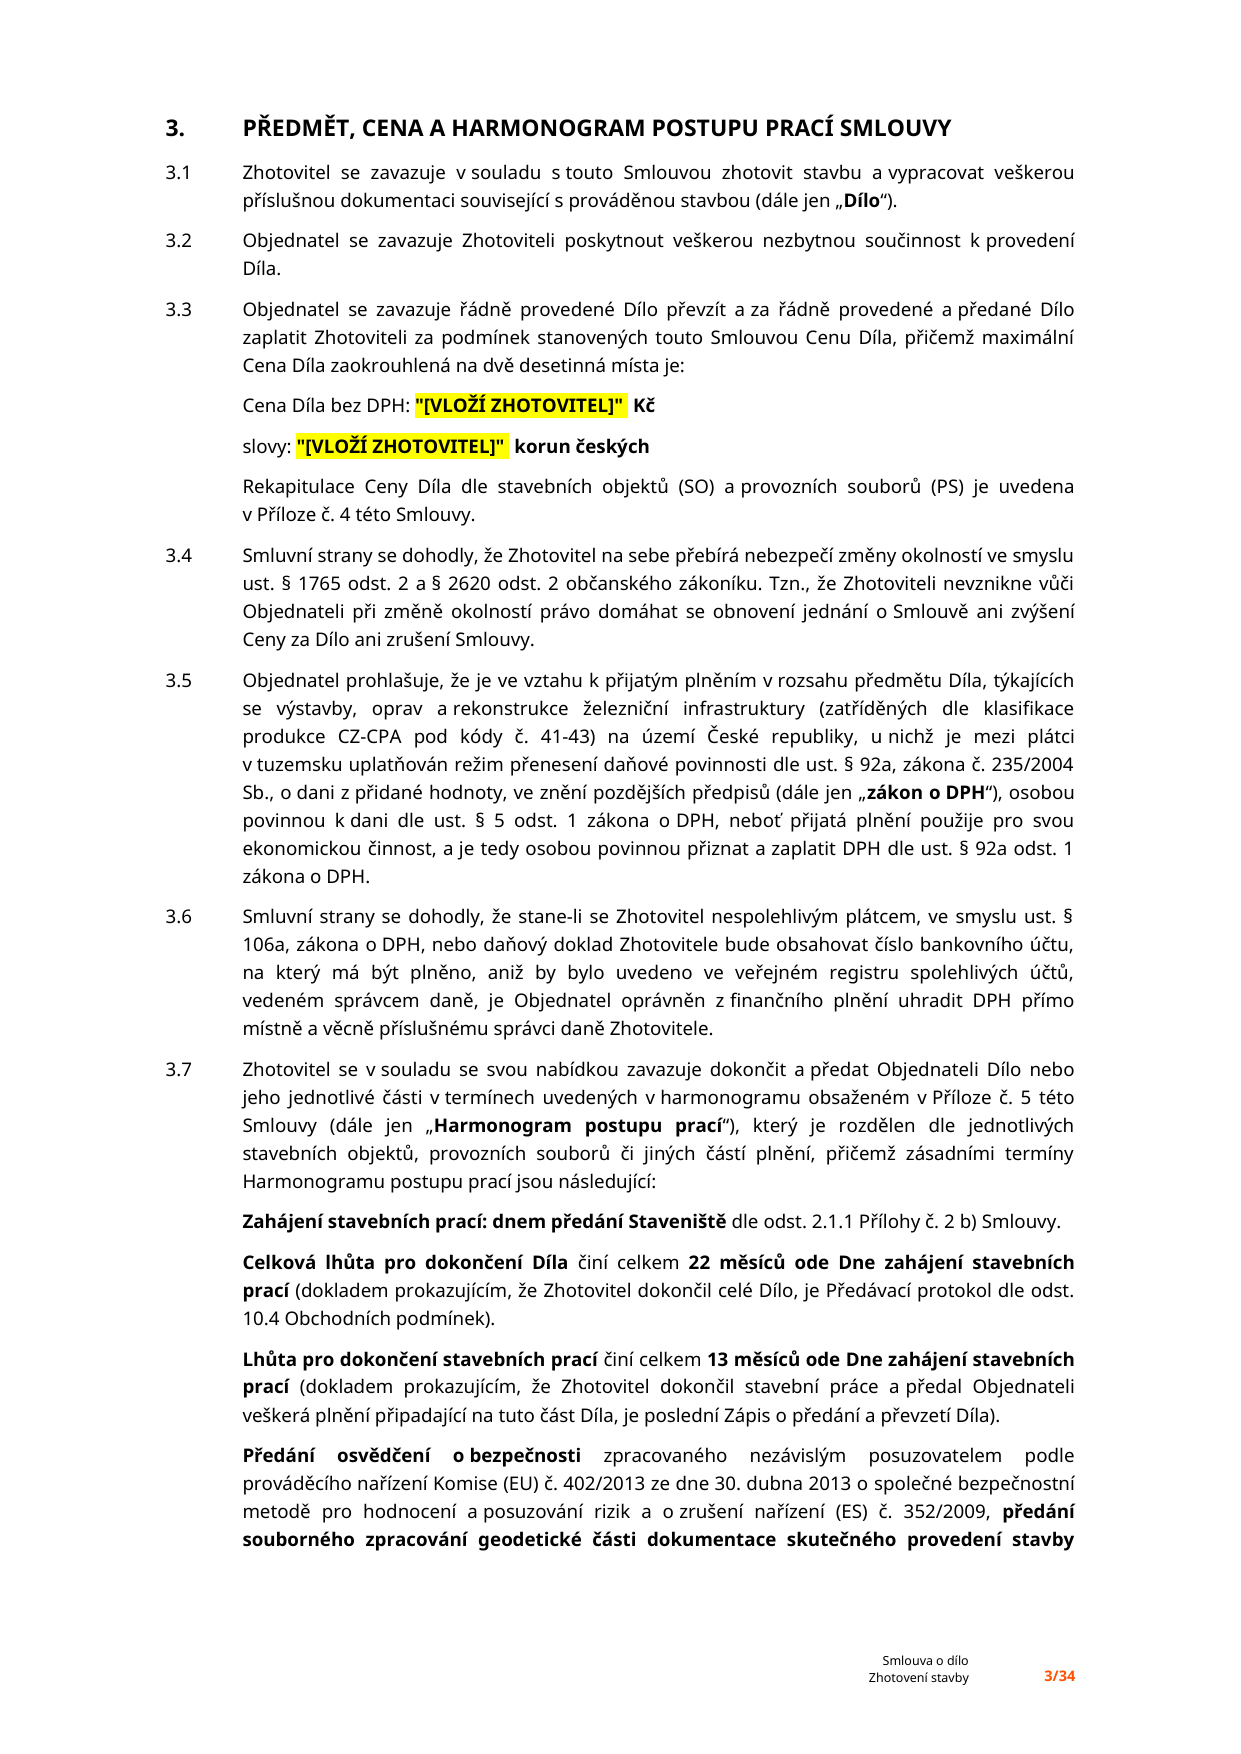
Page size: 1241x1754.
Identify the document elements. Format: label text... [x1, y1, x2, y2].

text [242, 1442, 1075, 1552]
text Zhotovitel se zavazuje v souladu s touto Smlouvou zhotovit stavbu a vypracovat veškerou příslušnou dokumentaci související s prováděnou stavbou (dále jen „Dílo“). [165, 159, 1075, 213]
text Objednatel prohlašuje, že je ve vztahu k přijatým plněním v rozsahu předmětu Díla, týkajících se výstavby, oprav a rekonstrukce železniční infrastruktury (zatříděných dle klasifikace produkce CZ-CPA pod kódy č. 41-43) na území České republiky, u nichž je mezi plátci v tuzemsku uplatňován režim přenesení daňové povinnosti dle ust. § 92a, zákona č. 235/2004 Sb., o dani z přidané hodnoty, ve znění pozdějších předpisů (dále jen „zákon o DPH“), osobou povinnou k dani dle ust. § 5 odst. 1 zákona o DPH, neboť přijatá plnění použije pro svou ekonomickou činnost, a je tedy osobou povinnou přiznat a zaplatit DPH dle ust. § 92a odst. 1 zákona o DPH. [165, 667, 1075, 888]
text Lhůta pro dokončení stavebních prací činí celkem 13 měsíců ode Dne zahájení stavebních prací (dokladem prokazujícím, že Zhotovitel dokončil stavební práce a předal Objednateli veškerá plnění připadající na tuto část Díla, je poslední Zápis o předání a převzetí Díla). [242, 1346, 1075, 1427]
text slovy: korun českých [509, 433, 1075, 459]
text Zahájení stavebních prací: dnem předání Staveniště dle odst. 2.1.1 Přílohy č. 2 b) Smlouvy. [242, 1209, 1075, 1234]
text Cena Díla bez DPH: Kč [628, 393, 1075, 418]
text Celková lhůta pro dokončení Díla činí celkem 22 měsíců ode Dne zahájení stavebních prací (dokladem prokazujícím, že Zhotovitel dokončil celé Dílo, je Předávací protokol dle odst. 10.4 Obchodních podmínek). [242, 1249, 1075, 1331]
text Cena Díla bez DPH: Kč [242, 393, 415, 418]
text slovy: korun českých [242, 433, 296, 459]
text Objednatel se zavazuje Zhotoviteli poskytnout veškerou nezbytnou součinnost k provedení Díla. [165, 228, 1075, 281]
text Rekapitulace Ceny Díla dle stavebních objektů (SO) a provozních souborů (PS) je uvedena v Příloze č. 4 této Smlouvy. [242, 474, 1075, 527]
text Objednatel se zavazuje řádně provedené Dílo převzít a za řádně provedené a předané Dílo zaplatit Zhotoviteli za podmínek stanovených touto Smlouvou Cenu Díla, přičemž maximální Cena Díla zaokrouhlená na dvě desetinná místa je: [165, 296, 1075, 378]
text PŘEDMĚT, CENA A HARMONOGRAM POSTUPU PRACÍ SMLOUVY [165, 112, 1075, 143]
text Smluvní strany se dohodly, že stane-li se Zhotovitel nespolehlivým plátcem, ve smyslu ust. § 106a, zákona o DPH, nebo daňový doklad Zhotovitele bude obsahovat číslo bankovního účtu, na který má být plněno, aniž by bylo uvedeno ve veřejném registru spolehlivých účtů, vedeném správcem daně, je Objednatel oprávněn z finančního plnění uhradit DPH přímo místně a věcně příslušnému správci daně Zhotovitele. [165, 903, 1075, 1041]
text Zhotovitel se v souladu se svou nabídkou zavazuje dokončit a předat Objednateli Dílo nebo jeho jednotlivé části v termínech uvedených v harmonogramu obsaženém v Příloze č. 5 této Smlouvy (dále jen „Harmonogram postupu prací“), který je rozdělen dle jednotlivých stavebních objektů, provozních souborů či jiných částí plnění, přičemž zásadními termíny Harmonogramu postupu prací jsou následující: [165, 1056, 1075, 1194]
text Smluvní strany se dohodly, že Zhotovitel na sebe přebírá nebezpečí změny okolností ve smyslu ust. § 1765 odst. 2 a § 2620 odst. 2 občanského zákoníku. Tzn., že Zhotoviteli nevznikne vůči Objednateli při změně okolností právo domáhat se obnovení jednání o Smlouvě ani zvýšení Ceny za Dílo ani zrušení Smlouvy. [165, 542, 1075, 652]
